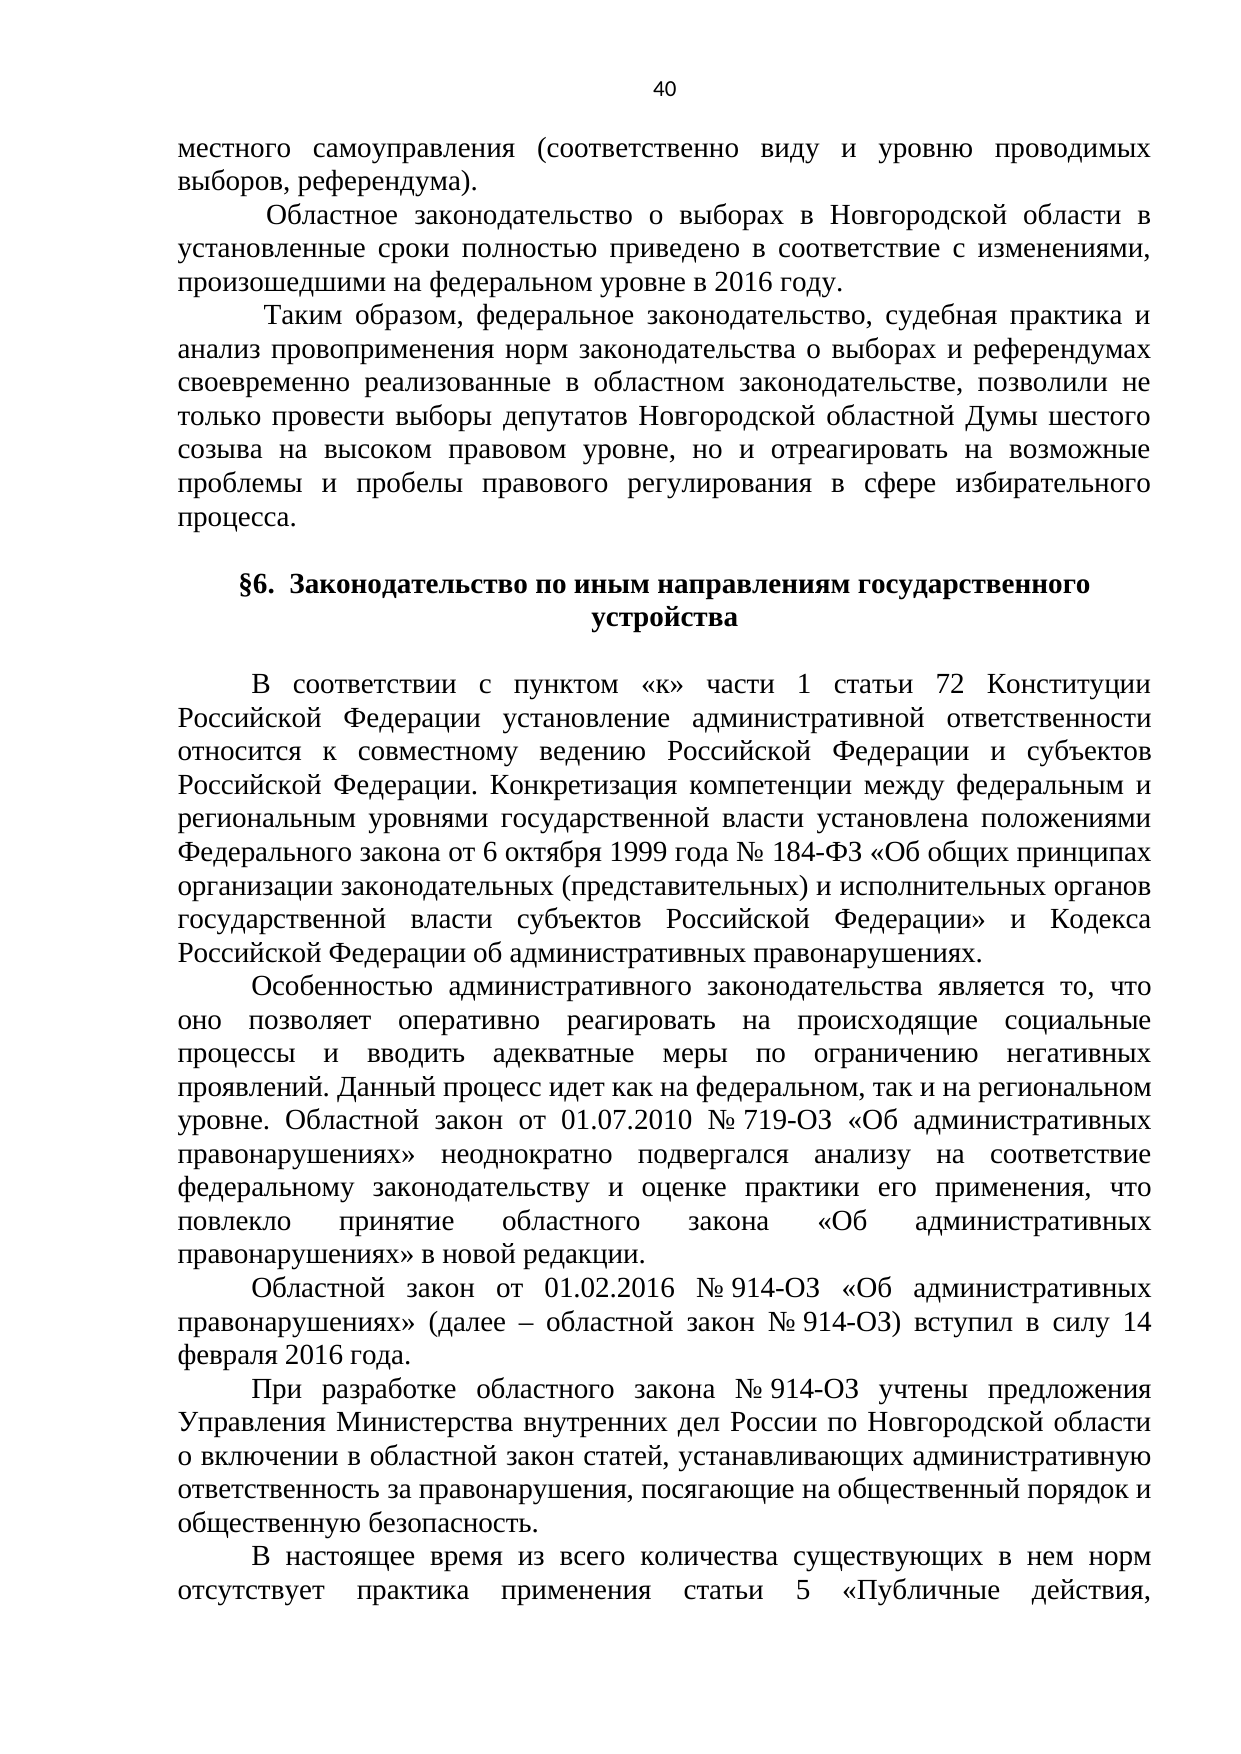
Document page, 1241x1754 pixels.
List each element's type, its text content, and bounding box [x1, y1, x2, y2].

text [177, 1538, 1152, 1606]
text устройства [177, 599, 1152, 633]
text В соответствии с пунктом «к» части 1 статьи 72 Конституции Российской Федерации установление административной ответственности относится к совместному ведению Российской Федерации и субъектов Российской Федерации. Конкретизация компетенции между федеральным и региональным уровнями государственной власти установлена положениями Федерального закона от 6 октября 1999 года № 184-ФЗ «Об общих принципах организации законодательных (представительных) и исполнительных органов государственной власти субъектов Российской Федерации» и Кодекса Российской Федерации об административных правонарушениях. [177, 666, 1152, 968]
text Таким образом, федеральное законодательство, судебная практика и анализ провоприменения норм законодательства о выборах и референдумах своевременно реализованные в областном законодательстве, позволили не только провести выборы депутатов Новгородской областной Думы шестого созыва на высоком правовом уровне, но и отреагировать на возможные проблемы и пробелы правового регулирования в сфере избирательного процесса. [177, 297, 1152, 532]
text Особенностью административного законодательства является то, что оно позволяет оперативно реагировать на происходящие социальные процессы и вводить адекватные меры по ограничению негативных проявлений. Данный процесс идет как на федеральном, так и на региональном уровне. Областной закон от 01.07.2010 № 719-ОЗ «Об административных правонарушениях» неоднократно подвергался анализу на соответствие федеральному законодательству и оценке практики его применения, что повлекло принятие областного закона «Об административных правонарушениях» в новой редакции. [177, 968, 1152, 1270]
text Областной закон от 01.02.2016 № 914-ОЗ «Об административных правонарушениях» (далее – областной закон № 914-ОЗ) вступил в силу 14 февраля 2016 года. [177, 1270, 1152, 1371]
text §6. Законодательство по иным направлениям государственного [177, 566, 1152, 599]
text При разработке областного закона № 914-ОЗ учтены предложения Управления Министерства внутренних дел России по Новгородской области о включении в областной закон статей, устанавливающих административную ответственность за правонарушения, посягающие на общественный порядок и общественную безопасность. [177, 1371, 1152, 1538]
text Областное законодательство о выборах в Новгородской области в установленные сроки полностью приведено в соответствие с изменениями, произошедшими на федеральном уровне в 2016 году. [177, 197, 1152, 297]
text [177, 130, 1152, 197]
